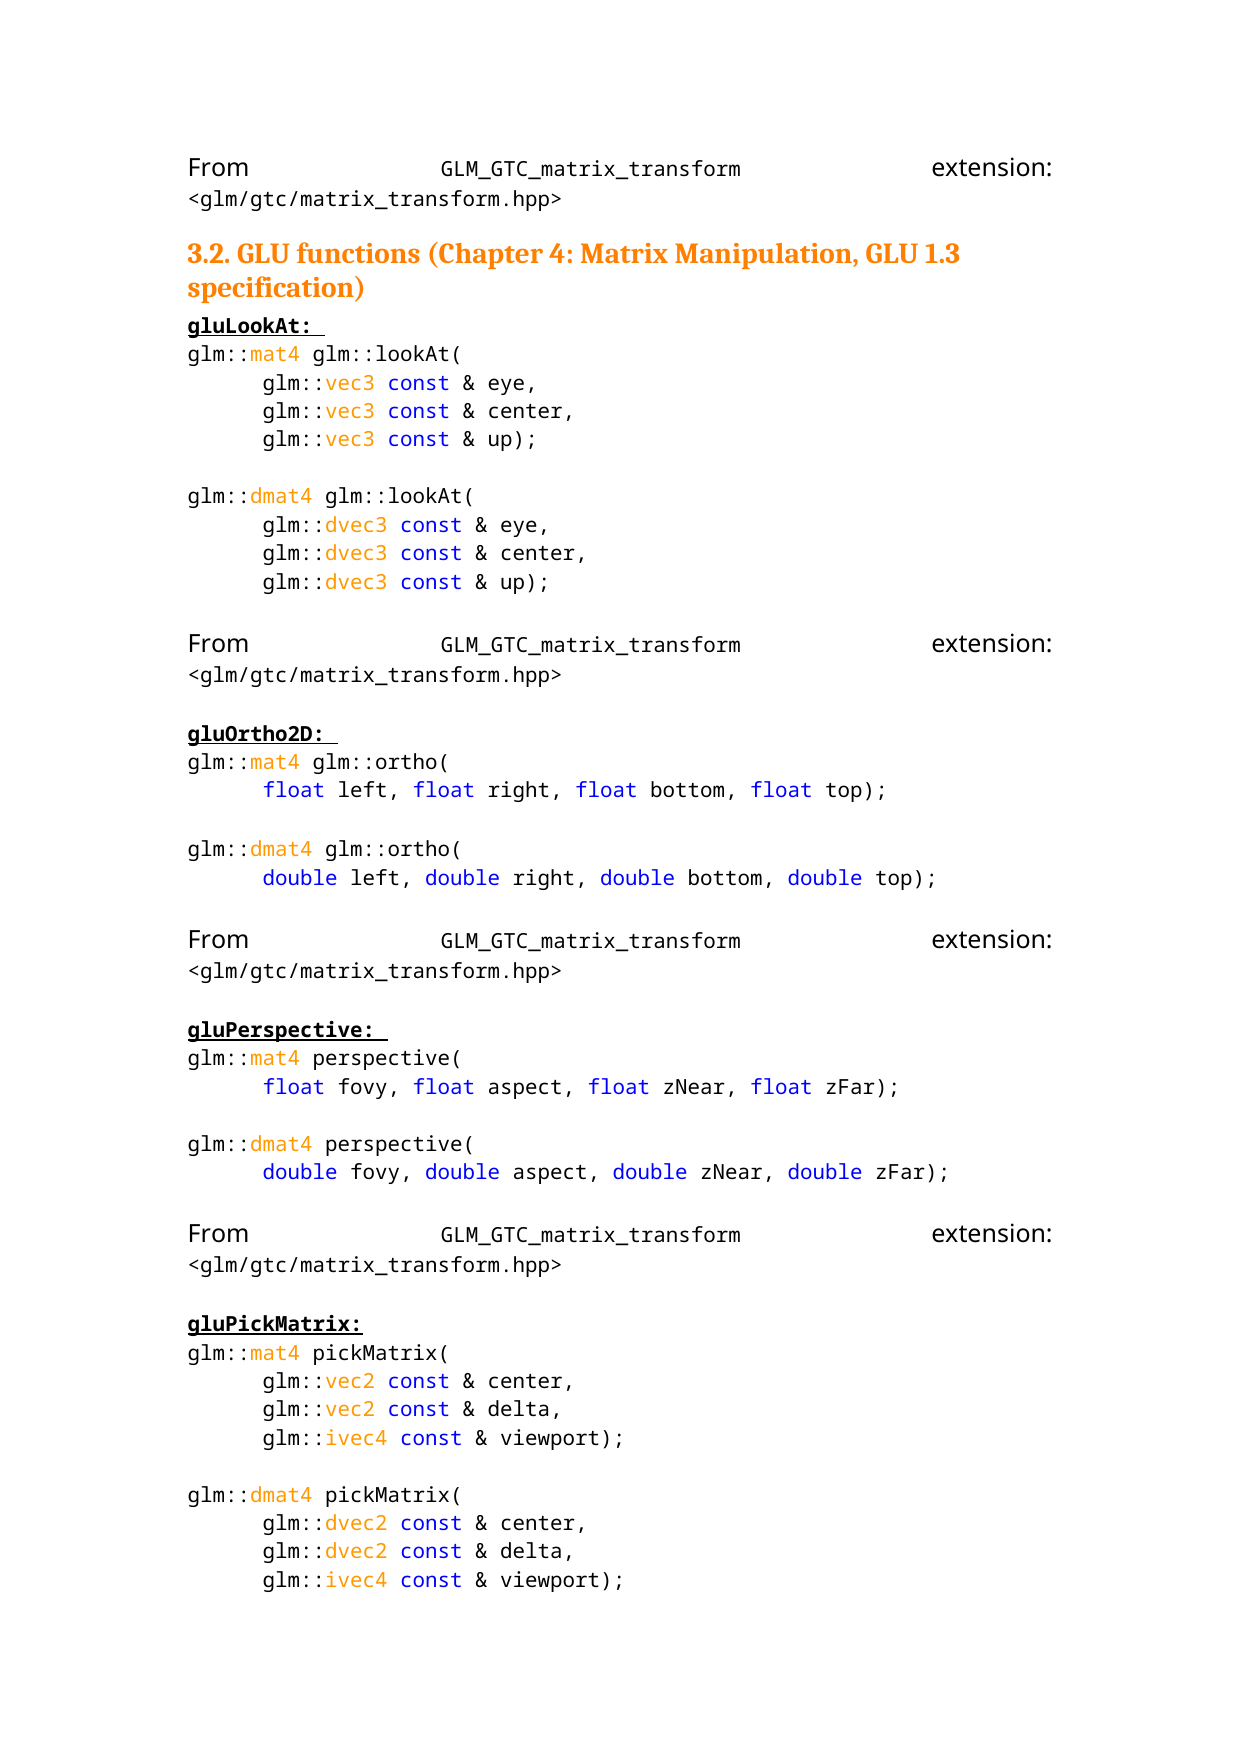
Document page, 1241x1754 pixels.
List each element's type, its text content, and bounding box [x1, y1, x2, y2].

text gluLookAt: [187, 311, 1053, 339]
text glm::dmat4 glm::lookAt( [187, 481, 1053, 510]
text glm::dvec3 const & center, [262, 538, 1053, 567]
text glm::dmat4 perspective( [187, 1129, 1053, 1157]
text From GLM_GTC_matrix_transform extension: <glm/gtc/matrix_transform.hpp> [187, 1216, 1053, 1279]
text glm::vec3 const & center, [262, 396, 1053, 424]
text glm::dvec3 const & eye, [262, 510, 1053, 538]
text gluPerspective: [187, 1015, 1053, 1043]
text glm::mat4 pickMatrix( [187, 1338, 1053, 1366]
text glm::dvec2 const & center, [262, 1508, 1053, 1537]
text double left, double right, double bottom, double top); [187, 863, 1053, 891]
text glm::mat4 perspective( [187, 1043, 1053, 1072]
text From GLM_GTC_matrix_transform extension: <glm/gtc/matrix_transform.hpp> [187, 626, 1053, 688]
text glm::dvec2 const & delta, [262, 1537, 1053, 1565]
text float fovy, float aspect, float zNear, float zFar); [187, 1072, 1053, 1100]
text glm::vec2 const & delta, [262, 1394, 1053, 1423]
text glm::dmat4 pickMatrix( [187, 1480, 1053, 1508]
text glm::mat4 glm::lookAt( [187, 339, 1053, 368]
text glm::dvec3 const & up); [262, 567, 1053, 595]
text glm::mat4 glm::ortho( [187, 747, 1053, 776]
subtitle 3.2. GLU functions (Chapter 4: Matrix Manipulation, GLU 1.3 specification) [187, 237, 1053, 304]
text glm::ivec4 const & viewport); [262, 1565, 1053, 1593]
text glm::dmat4 glm::ortho( [187, 834, 1053, 863]
text gluPickMatrix: [187, 1309, 1053, 1338]
text From GLM_GTC_matrix_transform extension: <glm/gtc/matrix_transform.hpp> [187, 922, 1053, 984]
text glm::ivec4 const & viewport); [262, 1423, 1053, 1451]
text glm::vec3 const & eye, [262, 368, 1053, 396]
text gluOrtho2D: [187, 719, 1053, 747]
text glm::vec3 const & up); [262, 424, 1053, 453]
text float left, float right, float bottom, float top); [187, 776, 1053, 804]
text From GLM_GTC_matrix_transform extension: <glm/gtc/matrix_transform.hpp> [187, 150, 1053, 212]
text double fovy, double aspect, double zNear, double zFar); [187, 1157, 1053, 1186]
text glm::vec2 const & center, [262, 1366, 1053, 1394]
